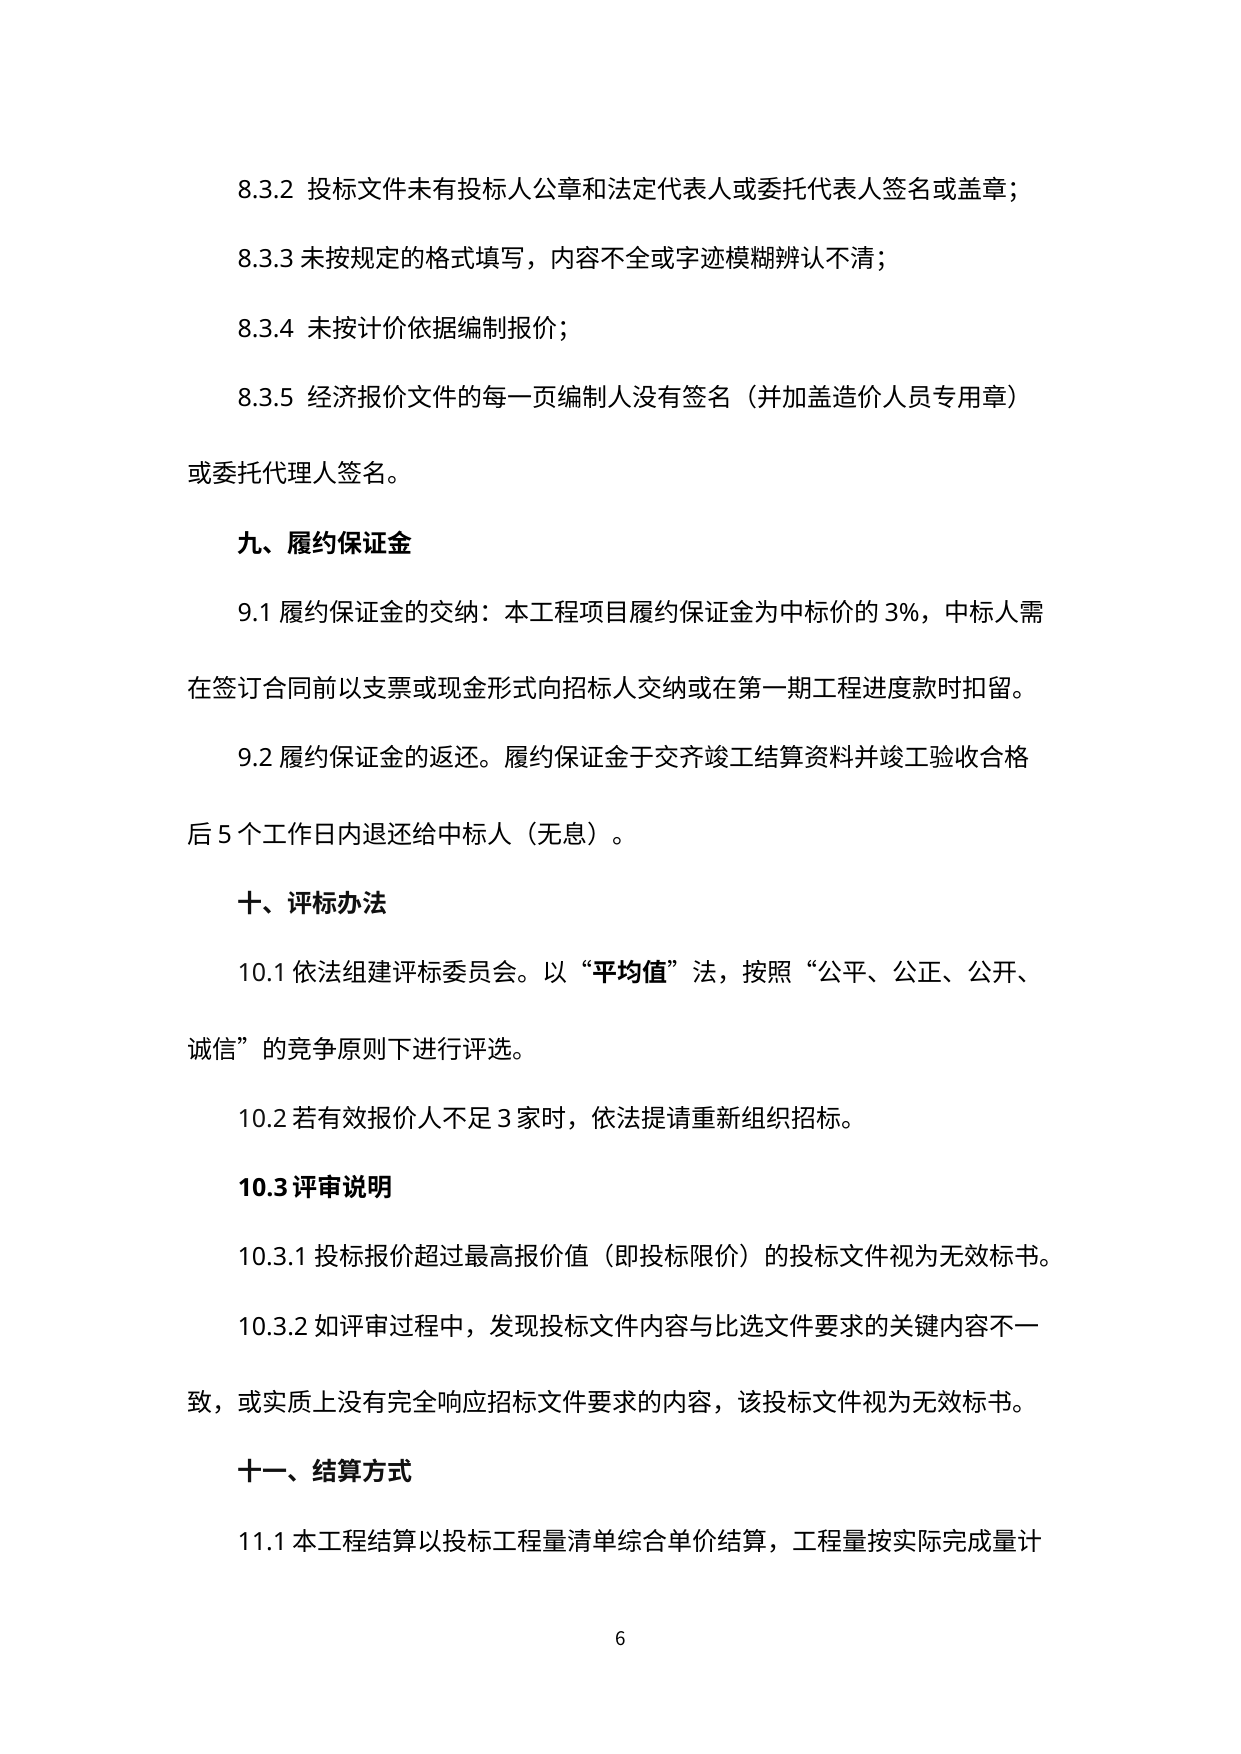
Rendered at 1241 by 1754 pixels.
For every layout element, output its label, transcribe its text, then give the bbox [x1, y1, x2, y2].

text 10.3评审说明 [187, 1160, 1053, 1211]
text 9.2 履约保证金的返还。履约保证金于交齐竣工结算资料并竣工验收合格后5个工作日内退还给中标人（无息）。 [187, 731, 1053, 858]
text 九、履约保证金 [187, 516, 1053, 567]
text 9.1 履约保证金的交纳：本工程项目履约保证金为中标价的3%，中标人需在签订合同前以支票或现金形式向招标人交纳或在第一期工程进度款时扣留。 [187, 585, 1053, 712]
text 8.3.4 未按计价依据编制报价； [187, 301, 1053, 352]
text 10.2若有效报价人不足3家时，依法提请重新组织招标。 [187, 1091, 1053, 1142]
text 十一、结算方式 [187, 1444, 1053, 1495]
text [187, 1513, 1053, 1564]
text 10.3.1 投标报价超过最高报价值（即投标限价）的投标文件视为无效标书。 [187, 1229, 1053, 1281]
text 8.3.2 投标文件未有投标人公章和法定代表人或委托代表人签名或盖章； [187, 162, 1053, 213]
text 8.3.5 经济报价文件的每一页编制人没有签名（并加盖造价人员专用章）或委托代理人签名。 [187, 370, 1053, 497]
text 十、评标办法 [187, 876, 1053, 927]
text 10.1依法组建评标委员会。以“平均值”法，按照“公平、公正、公开、诚信”的竞争原则下进行评选。 [187, 945, 1053, 1073]
text 8.3.3 未按规定的格式填写，内容不全或字迹模糊辨认不清； [187, 232, 1053, 283]
text 10.3.2 如评审过程中，发现投标文件内容与比选文件要求的关键内容不一致，或实质上没有完全响应招标文件要求的内容，该投标文件视为无效标书。 [187, 1299, 1053, 1426]
